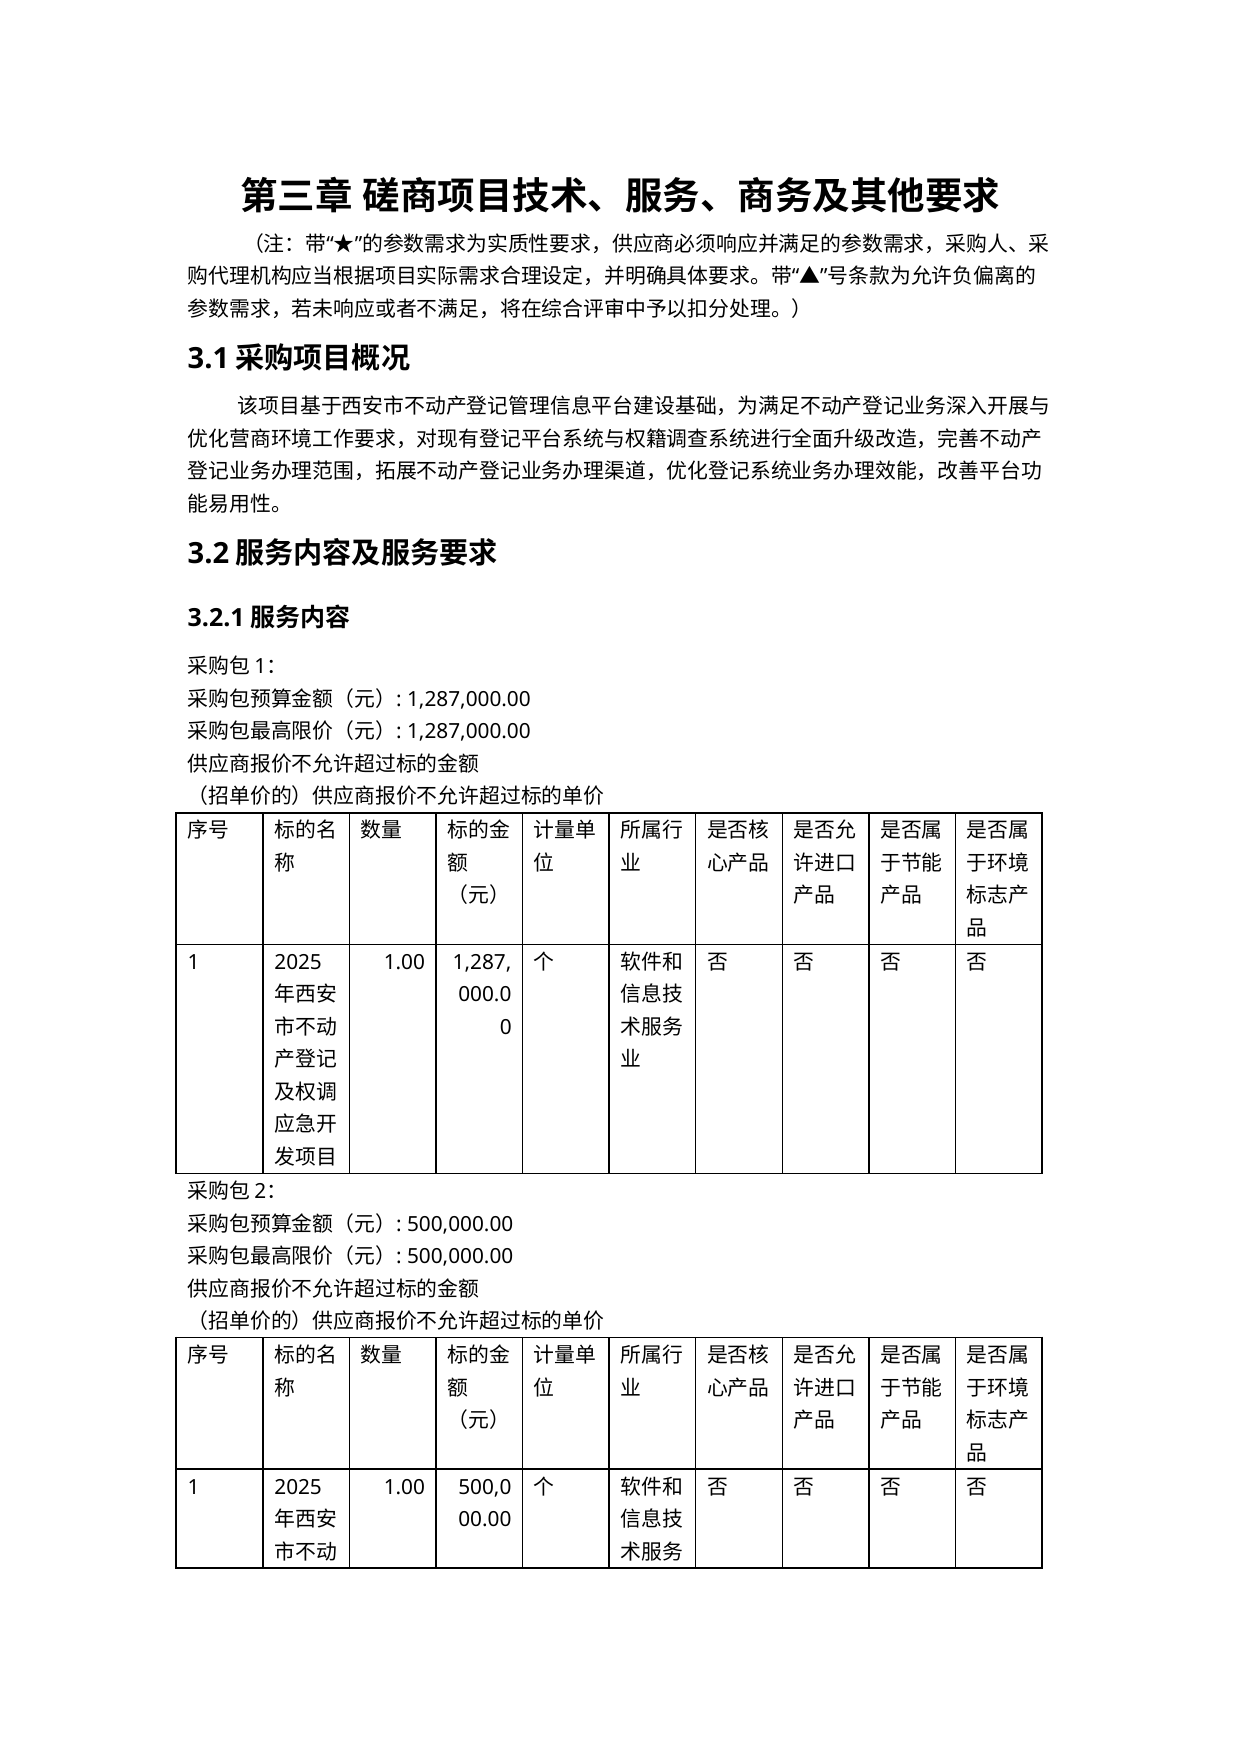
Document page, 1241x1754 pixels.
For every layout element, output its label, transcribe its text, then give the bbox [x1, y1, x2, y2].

text 供应商报价不允许超过标的金额 [187, 747, 1053, 779]
text 采购包预算金额（元）: 500,000.00 [187, 1207, 1053, 1239]
table_header 是否允许进口产品 [783, 814, 868, 943]
table_cell 软件和信息技术服务业 [610, 1470, 695, 1567]
table_header 是否允许进口产品 [783, 1338, 868, 1468]
table_cell 500,000.00 [437, 1470, 522, 1567]
table_cell 否 [956, 945, 1041, 1173]
table_cell 1,287,000.00 [437, 945, 522, 1173]
table_header 是否属于节能产品 [870, 1338, 955, 1468]
text （招单价的）供应商报价不允许超过标的单价 [187, 779, 1053, 812]
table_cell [264, 1470, 349, 1567]
text 第三章 磋商项目技术、服务、商务及其他要求 [187, 162, 1053, 227]
table_header 标的名称 [264, 814, 349, 943]
table_cell 否 [956, 1470, 1041, 1567]
table_header 计量单位 [523, 814, 608, 943]
table_header 标的金额 （元） [437, 814, 522, 943]
text 3.1采购项目概况 [187, 324, 1053, 389]
text 采购包预算金额（元）: 1,287,000.00 [187, 682, 1053, 714]
table_cell 1 [177, 945, 262, 1173]
table_header 数量 [350, 1338, 435, 1468]
text （招单价的）供应商报价不允许超过标的单价 [187, 1304, 1053, 1337]
table_cell 1.00 [350, 1470, 435, 1567]
table_cell 否 [783, 1470, 868, 1567]
table_header 标的名称 [264, 1338, 349, 1468]
table_header 标的金额 （元） [437, 1338, 522, 1468]
table_header 数量 [350, 814, 435, 943]
text 该项目基于西安市不动产登记管理信息平台建设基础，为满足不动产登记业务深入开展与优化营商环境工作要求，对现有登记平台系统与权籍调查系统进行全面升级改造，完善不动产登记业务办理范围，拓展不动产登记业务办理渠道，优化登记系统业务办理效能，改善平台功能易用性。 [187, 389, 1053, 519]
text 采购包最高限价（元）: 1,287,000.00 [187, 714, 1053, 747]
table_header 序号 [177, 1338, 262, 1468]
table_cell 否 [696, 1470, 782, 1567]
table_cell 否 [870, 945, 955, 1173]
table_header 是否属于环境标志产品 [956, 814, 1041, 943]
table_header 是否核心产品 [696, 1338, 782, 1468]
table_cell 1.00 [350, 945, 435, 1173]
text 采购包2： [187, 1174, 1053, 1207]
table_header 是否属于环境标志产品 [956, 1338, 1041, 1468]
table_cell 1 [177, 1470, 262, 1567]
table_cell 否 [870, 1470, 955, 1567]
table_cell 软件和信息技术服务业 [610, 945, 695, 1173]
table_cell 2025年西安市不动产登记及权调应急开发项目 [264, 945, 349, 1173]
text 采购包1： [187, 649, 1053, 682]
text 3.2服务内容及服务要求 [187, 519, 1053, 584]
table_header 所属行业 [610, 1338, 695, 1468]
text 3.2.1服务内容 [187, 584, 1053, 649]
table_header 计量单位 [523, 1338, 608, 1468]
text （注：带“★”的参数需求为实质性要求，供应商必须响应并满足的参数需求，采购人、采购代理机构应当根据项目实际需求合理设定，并明确具体要求。带“▲”号条款为允许负偏离的参数需求，若未响应或者不满足，将在综合评审中予以扣分处理。） [187, 227, 1053, 324]
text 采购包最高限价（元）: 500,000.00 [187, 1239, 1053, 1272]
table_cell 个 [523, 945, 608, 1173]
table_header 是否核心产品 [696, 814, 782, 943]
table_cell 否 [783, 945, 868, 1173]
table_cell 否 [696, 945, 782, 1173]
text 供应商报价不允许超过标的金额 [187, 1272, 1053, 1304]
table_header 序号 [177, 814, 262, 943]
table_cell 个 [523, 1470, 608, 1567]
table_header 是否属于节能产品 [870, 814, 955, 943]
table_header 所属行业 [610, 814, 695, 943]
